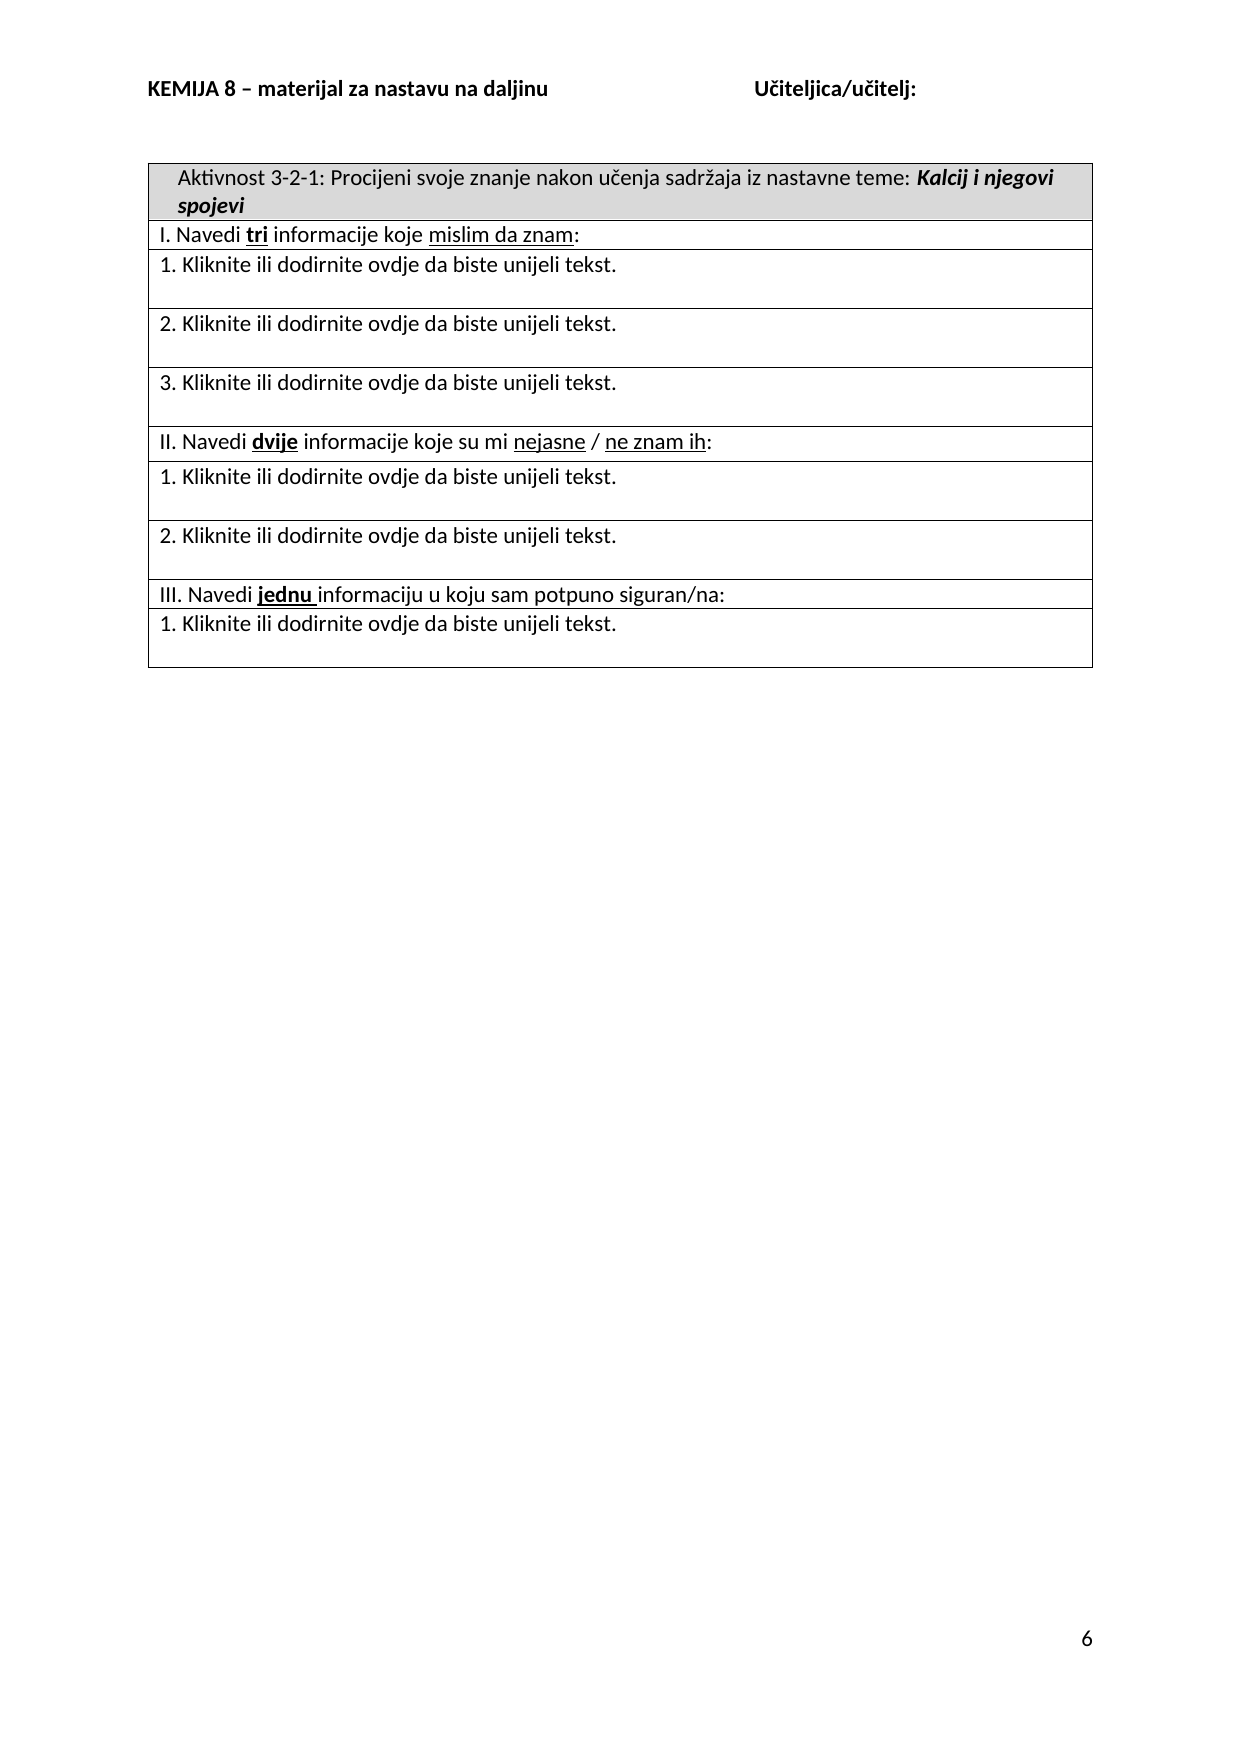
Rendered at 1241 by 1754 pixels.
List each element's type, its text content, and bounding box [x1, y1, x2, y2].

table_cell 3. [149, 368, 1092, 426]
table_cell II. Navedi dvije informacije koje su mi nejasne / ne znam ih: [149, 427, 1092, 461]
table_cell 2. [149, 309, 1092, 367]
table_header Aktivnost 3-2-1: Procijeni svoje znanje nakon učenja sadržaja iz nastavne teme: Kalcij i njegovi spojevi [149, 164, 1092, 219]
table_cell III. Navedi jednu informaciju u koju sam potpuno siguran/na: [149, 580, 1092, 608]
table_cell 1. [149, 462, 1092, 520]
table_cell I. Navedi tri informacije koje mislim da znam: [149, 221, 1092, 249]
table_cell 1. [149, 250, 1092, 308]
table_cell 2. [149, 521, 1092, 579]
table_cell 1. [149, 609, 1092, 667]
